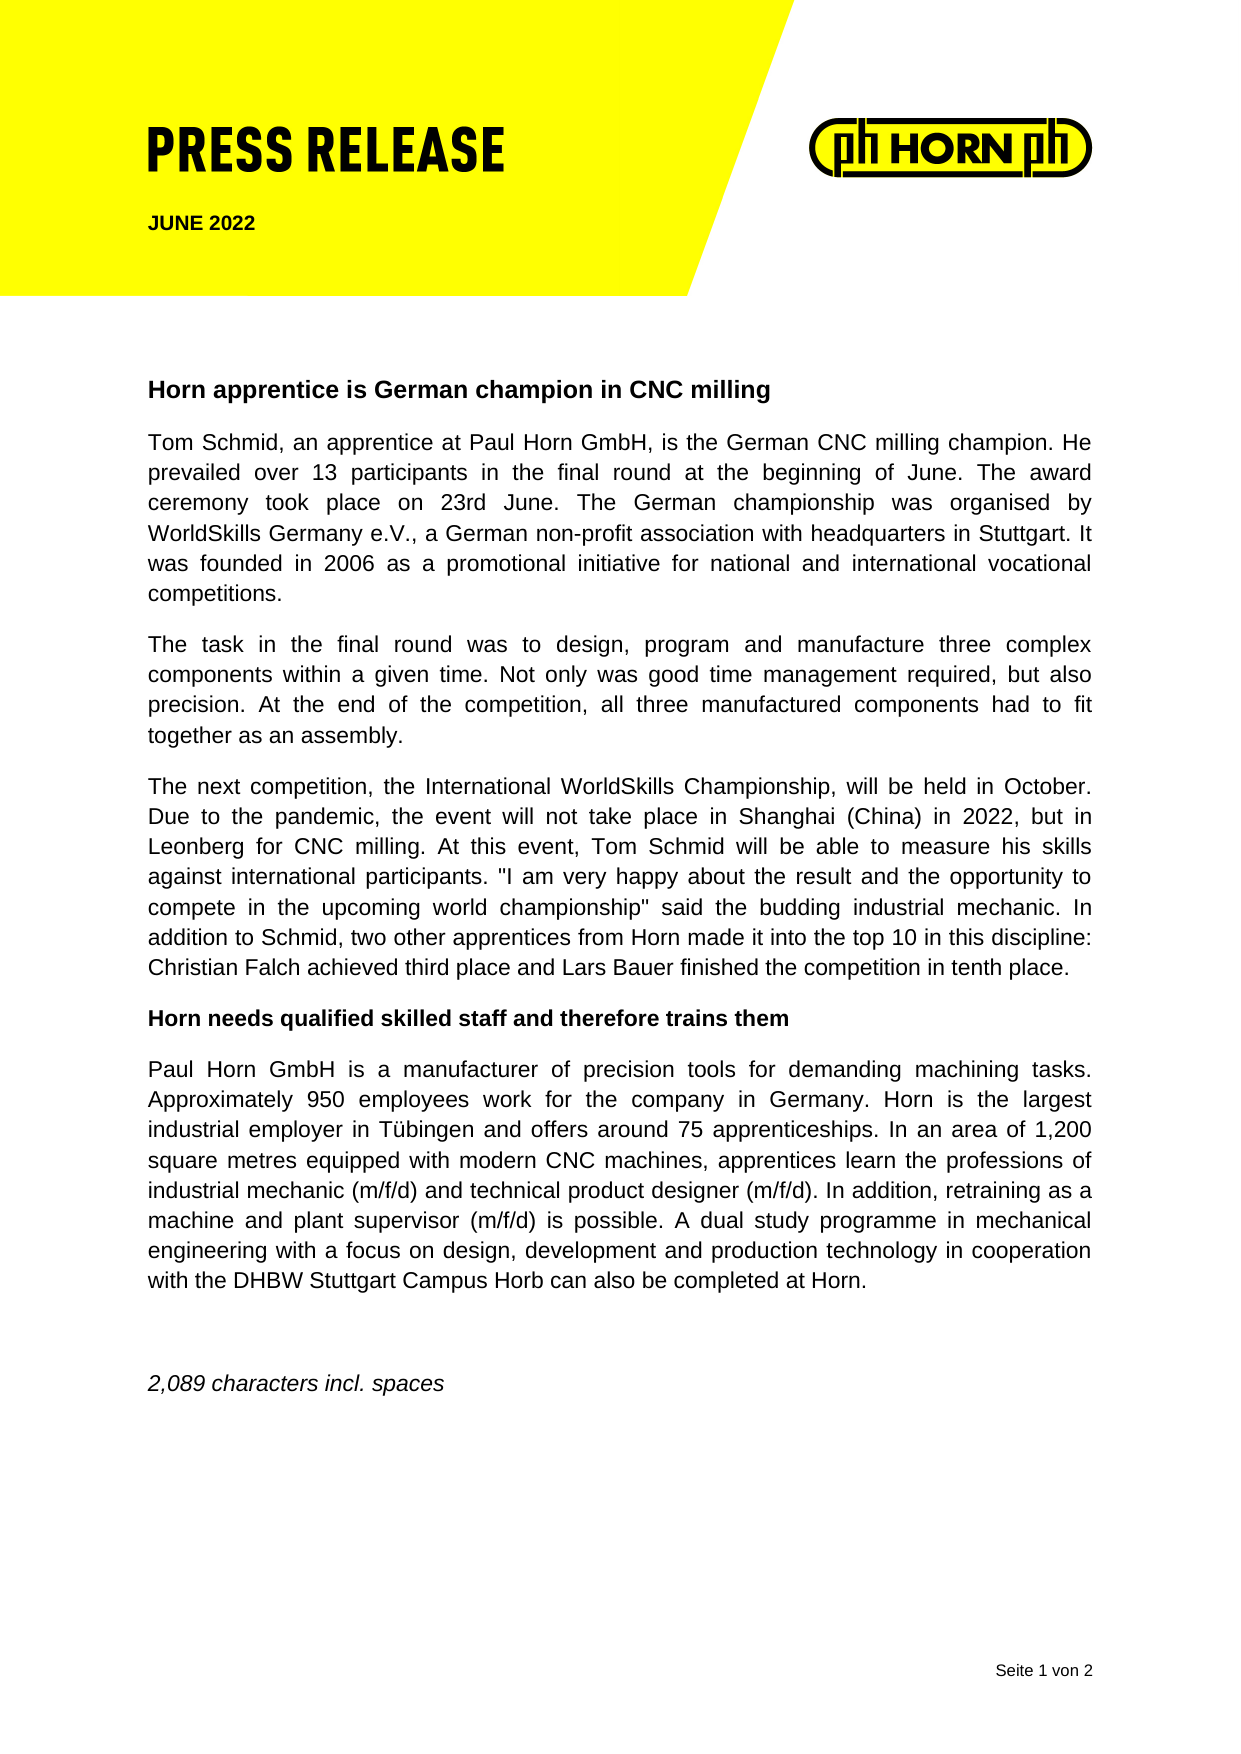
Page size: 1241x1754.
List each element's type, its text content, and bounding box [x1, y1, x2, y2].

text Horn apprentice is German champion in CNC milling [148, 375, 1093, 404]
text The task in the final round was to design, program and manufacture three complex components within a given time. Not only was good time management required, but also precision. At the end of the competition, all three manufactured components had to fit together as an assembly. [148, 631, 1093, 748]
picture [0, 0, 1239, 296]
text The next competition, the International WorldSkills Championship, will be held in October. Due to the pandemic, the event will not take place in Shanghai (China) in 2022, but in Leonberg for CNC milling. At this event, Tom Schmid will be able to measure his skills against international participants. "I am very happy about the result and the opportunity to compete in the upcoming world championship" said the budding industrial mechanic. In addition to Schmid, two other apprentices from Horn made it into the top 10 in this discipline: Christian Falch achieved third place and Lars Bauer finished the competition in tenth place. [148, 773, 1093, 980]
text 2,089 characters incl. spaces [148, 1369, 1093, 1396]
text Paul Horn GmbH is a manufacturer of precision tools for demanding machining tasks. Approximately 950 employees work for the company in Germany. Horn is the largest industrial employer in Tübingen and offers around 75 apprenticeships. In an area of 1,200 square metres equipped with modern CNC machines, apprentices learn the professions of industrial mechanic (m/f/d) and technical product designer (m/f/d). In addition, retraining as a machine and plant supervisor (m/f/d) is possible. A dual study programme in mechanical engineering with a focus on design, development and production technology in cooperation with the DHBW Stuttgart Campus Horb can also be completed at Horn. [148, 1056, 1093, 1294]
text Horn needs qualified skilled staff and therefore trains them [148, 1005, 1093, 1031]
text Tom Schmid, an apprentice at Paul Horn GmbH, is the German CNC milling champion. He prevailed over 13 participants in the final round at the beginning of June. The award ceremony took place on 23rd June. The German championship was organised by WorldSkills Germany e.V., a German non-profit association with headquarters in Stuttgart. It was founded in 2006 as a promotional initiative for national and international vocational competitions. [148, 429, 1093, 606]
text JUNE 2022 [148, 211, 1093, 235]
